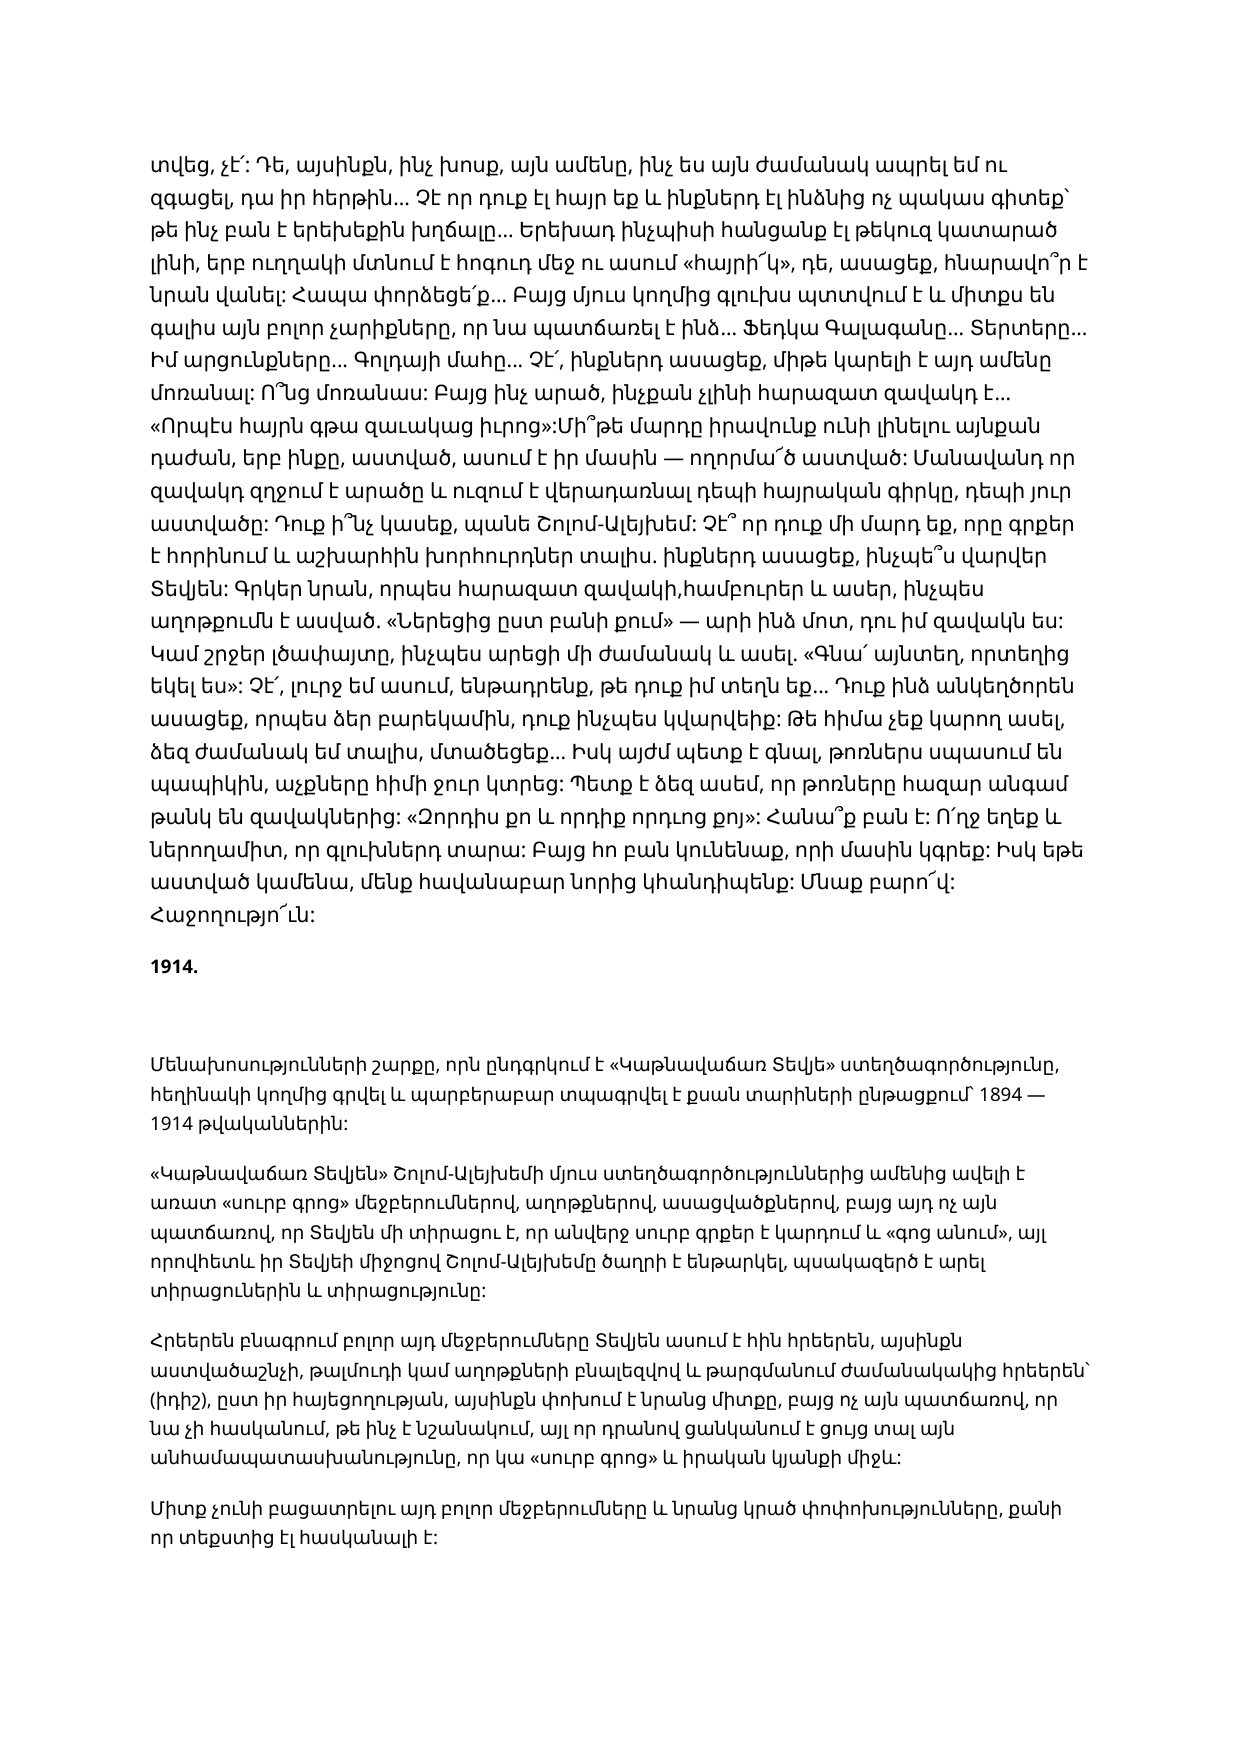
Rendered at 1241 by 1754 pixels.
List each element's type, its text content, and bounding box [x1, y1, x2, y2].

text 1914. [150, 953, 1090, 979]
text «Կաթնավաճառ Տեվյեն» Շոլոմ-Ալեյխեմի մյուս ստեղծագործություններից ամենից ավելի է առատ «սուրբ գրոց» մեջբերումներով, աղոթքներով, ասացվածքներով, բայց այդ ոչ այն պատճառով, որ Տեվյեն մի տիրացու է, որ անվերջ սուրբ գրքեր է կարդում և «գոց անում», այլ որովհետև իր Տեվյեի միջոցով Շոլոմ-Ալեյխեմը ծաղրի է ենթարկել, պսակազերծ է արել տիրացուներին և տիրացությունը: [150, 1160, 1090, 1303]
text Հրեերեն բնագրում բոլոր այդ մեջբերումները Տեվյեն ասում է հին հրեերեն, այսինքն աստվածաշնչի, թալմուդի կամ աղոթքների բնալեզվով և թարգմանում ժամանակակից հրեերեն՝ (իդիշ), ըստ իր հայեցողության, այսինքն փոխում է նրանց միտքը, բայց ոչ այն պատճառով, որ նա չի հասկանում, թե ինչ է նշանակում, այլ որ դրանով ցանկանում է ցույց տալ այն անհամապատասխանությունը, որ կա «սուրբ գրոց» և իրական կյանքի միջև: [150, 1328, 1090, 1470]
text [150, 150, 1090, 928]
text Միտք չունի բացատրելու այդ բոլոր մեջբերումները և նրանց կրած փոփոխությունները, քանի որ տեքստից էլ հասկանալի է: [150, 1495, 1090, 1549]
text Մենախոսությունների շարքը, որն ընդգրկում է «Կաթնավաճառ Տեվյե» ստեղծագործությունը, հեղինակի կողմից գրվել և պարբերաբար տպագրվել է քսան տարիների ընթացքում՝ 1894 — 1914 թվականներին: [150, 1052, 1090, 1136]
